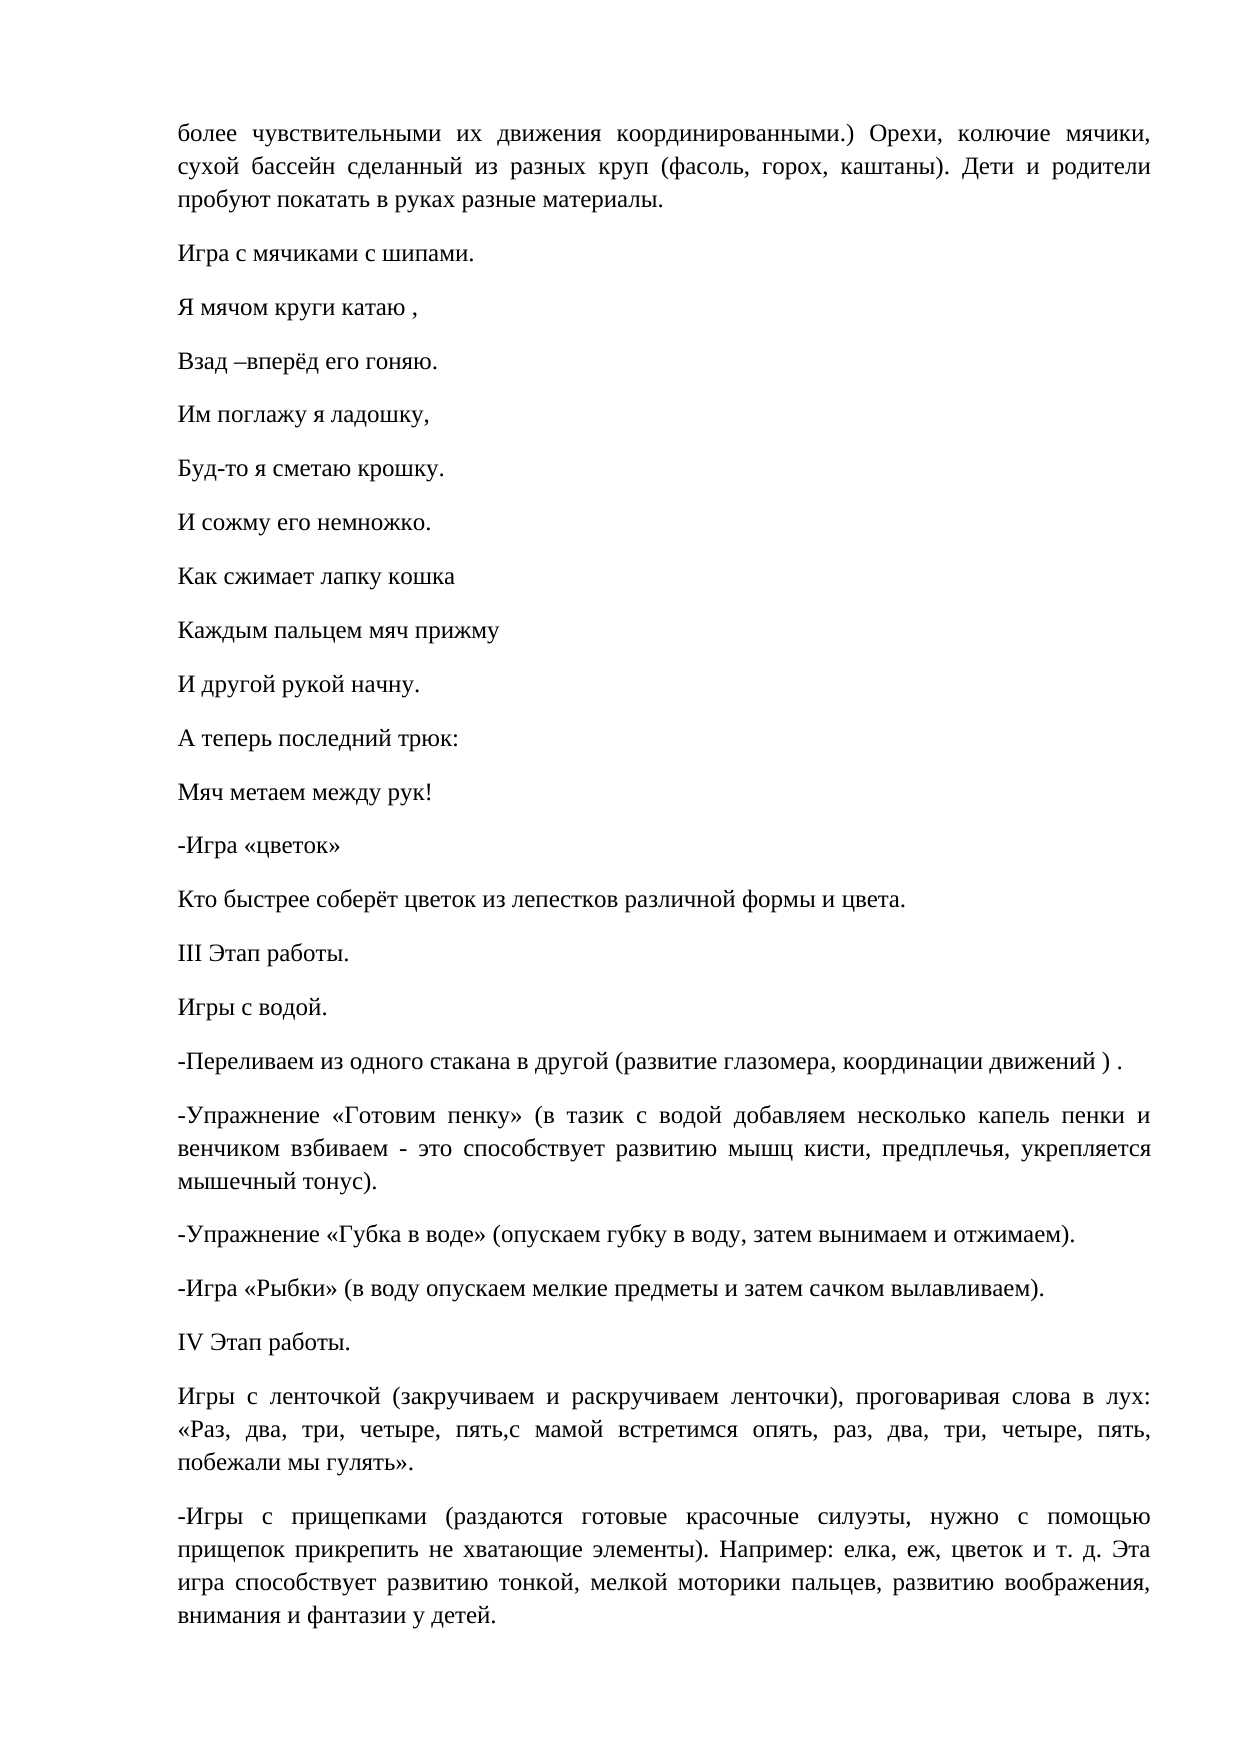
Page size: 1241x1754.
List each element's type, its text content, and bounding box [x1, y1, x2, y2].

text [177, 118, 1152, 213]
text И другой рукой начну. [177, 669, 1152, 698]
text Каждым пальцем мяч прижму [177, 615, 1152, 644]
text И сожму его немножко. [177, 507, 1152, 536]
text Игры с водой. [177, 992, 1152, 1021]
text Им поглажу я ладошку, [177, 399, 1152, 428]
text Я мячом круги катаю , [177, 292, 1152, 321]
text Мяч метаем между рук! [177, 777, 1152, 805]
text -Переливаем из одного стакана в другой (развитие глазомера, координации движений ) . [177, 1046, 1152, 1074]
text III Этап работы. [177, 938, 1152, 967]
text Игра с мячиками с шипами. [177, 238, 1152, 267]
text Игры с ленточкой (закручиваем и раскручиваем ленточки), проговаривая слова в лух: «Раз, два, три, четыре, пять,с мамой встретимся опять, раз, два, три, четыре, пять, побежали мы гулять». [177, 1381, 1152, 1476]
text Буд-то я сметаю крошку. [177, 453, 1152, 482]
text -Упражнение «Губка в воде» (опускаем губку в воду, затем вынимаем и отжимаем). [177, 1219, 1152, 1248]
text -Упражнение «Готовим пенку» (в тазик с водой добавляем несколько капель пенки и венчиком взбиваем - это способствует развитию мышц кисти, предплечья, укрепляется мышечный тонус). [177, 1100, 1152, 1194]
text Взад –вперёд его гоняю. [177, 346, 1152, 374]
text IV Этап работы. [177, 1327, 1152, 1356]
text -Игра «Рыбки» (в воду опускаем мелкие предметы и затем сачком вылавливаем). [177, 1273, 1152, 1302]
text А теперь последний трюк: [177, 723, 1152, 751]
text -Игра «цветок» [177, 830, 1152, 859]
text Кто быстрее соберёт цветок из лепестков различной формы и цвета. [177, 884, 1152, 913]
text Как сжимает лапку кошка [177, 561, 1152, 590]
text -Игры с прищепками (раздаются готовые красочные силуэты, нужно с помощью прищепок прикрепить не хватающие элементы). Например: елка, еж, цветок и т. д. Эта игра способствует развитию тонкой, мелкой моторики пальцев, развитию воображения, внимания и фантазии у детей. [177, 1501, 1152, 1629]
